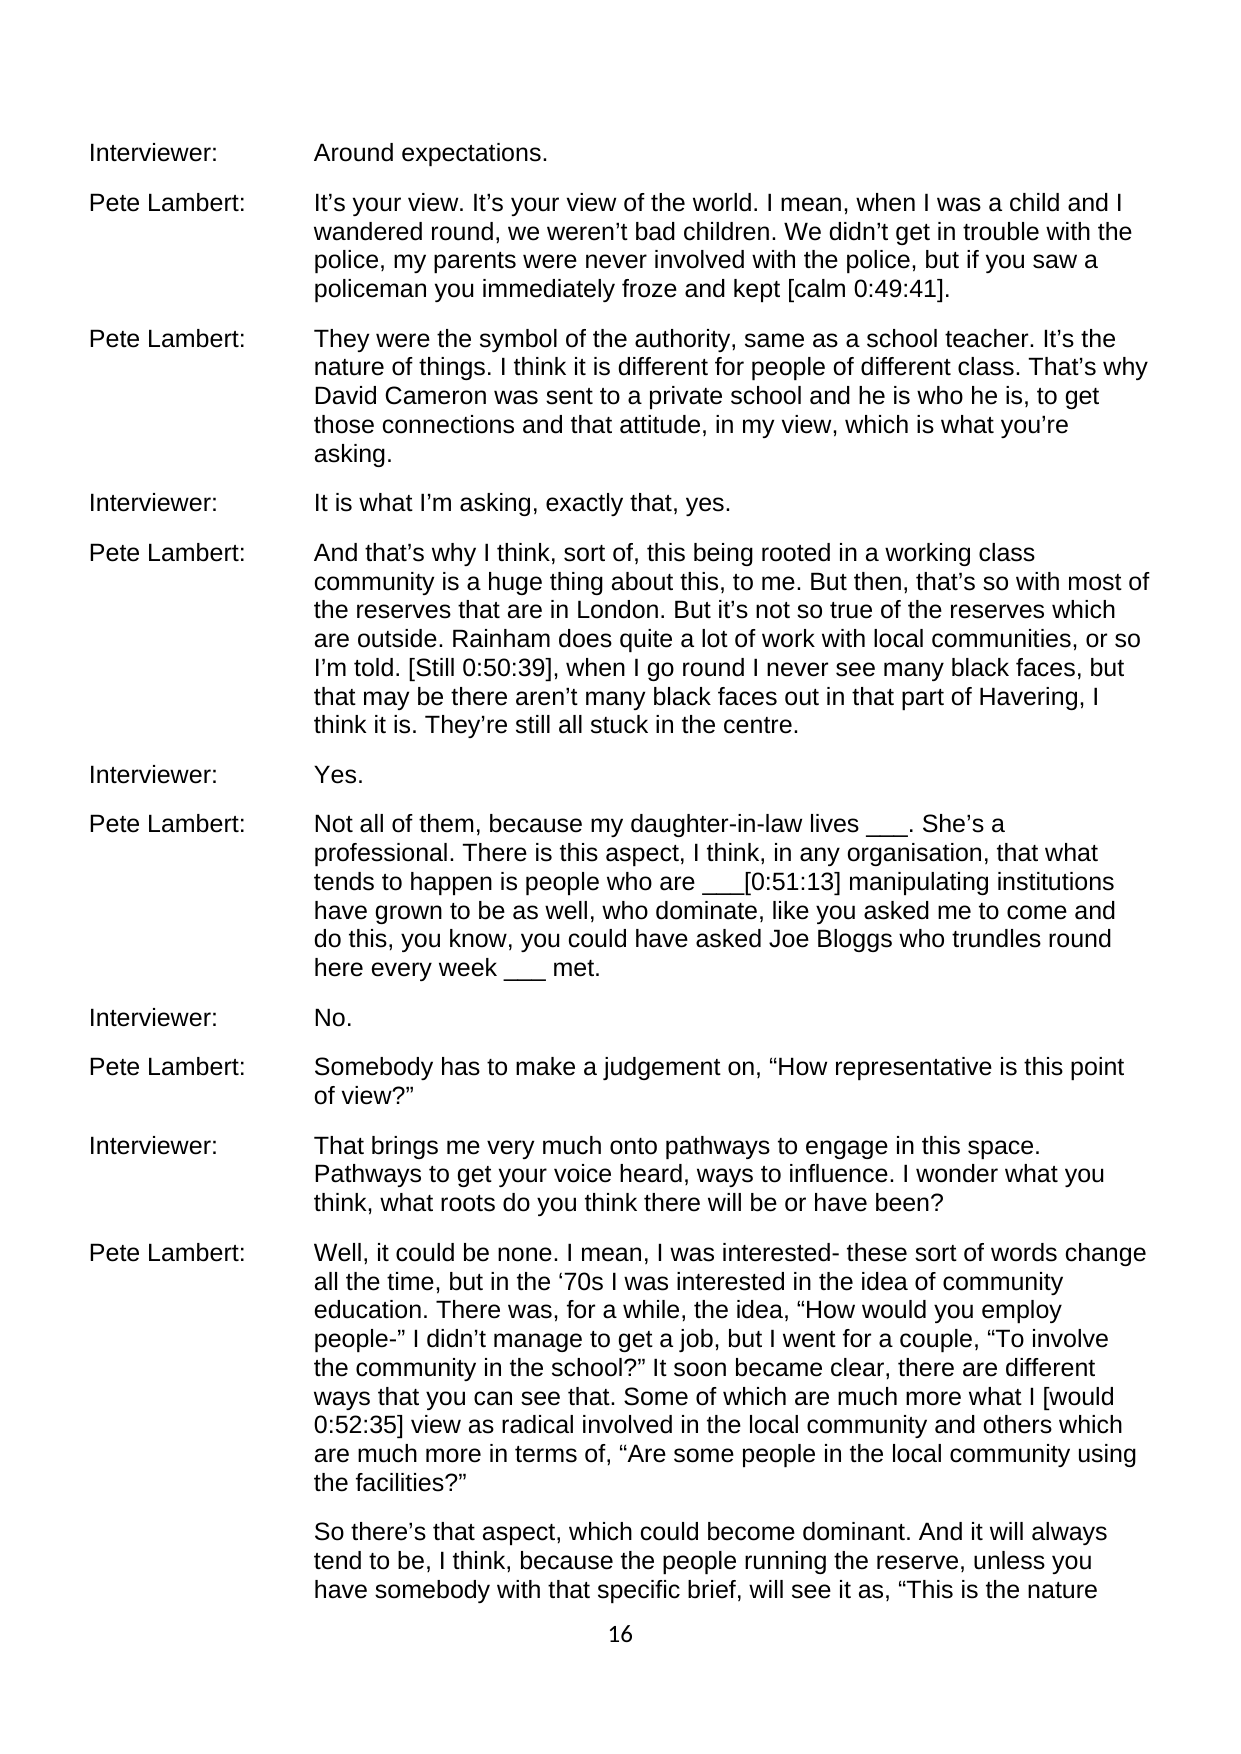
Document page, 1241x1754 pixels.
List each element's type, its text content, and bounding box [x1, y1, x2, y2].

text Pete Lambert: And that’s why I think, sort of, this being rooted in a working class community is a huge thing about this, to me. But then, that’s so with most of the reserves that are in London. But it’s not so true of the reserves which are outside. Rainham does quite a lot of work with local communities, or so I’m told. [Still 0:50:39], when I go round I never see many black faces, but that may be there aren’t many black faces out in that part of Havering, I think it is. They’re still all stuck in the centre. [89, 538, 1152, 739]
text Pete Lambert: It’s your view. It’s your view of the world. I mean, when I was a child and I wandered round, we weren’t bad children. We didn’t get in trouble with the police, my parents were never involved with the police, but if you saw a policeman you immediately froze and kept [calm 0:49:41]. [89, 188, 1152, 303]
text Pete Lambert: Not all of them, because my daughter-in-law lives ___. She’s a professional. There is this aspect, I think, in any organisation, that what tends to happen is people who are ___[0:51:13] manipulating institutions have grown to be as well, who dominate, like you asked me to come and do this, you know, you could have asked Joe Bloggs who trundles round here every week ___ met. [89, 809, 1152, 982]
text Interviewer: Yes. [89, 760, 1152, 789]
text Interviewer: That brings me very much onto pathways to engage in this space. Pathways to get your voice heard, ways to influence. I wonder what you think, what roots do you think there will be or have been? [89, 1131, 1152, 1217]
text Interviewer: No. [89, 1003, 1152, 1032]
text Interviewer: Around expectations. [89, 138, 1152, 167]
text Pete Lambert: Well, it could be none. I mean, I was interested- these sort of words change all the time, but in the ‘70s I was interested in the idea of community education. There was, for a while, the idea, “How would you employ people-” I didn’t manage to get a job, but I went for a couple, “To involve the community in the school?” It soon became clear, there are different ways that you can see that. Some of which are much more what I [would 0:52:35] view as radical involved in the local community and others which are much more in terms of, “Are some people in the local community using the facilities?” [89, 1238, 1152, 1497]
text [314, 1517, 1152, 1604]
text Pete Lambert: Somebody has to make a judgement on, “How representative is this point of view?” [89, 1052, 1152, 1110]
text Pete Lambert: They were the symbol of the authority, same as a school teacher. It’s the nature of things. I think it is different for people of different class. That’s why David Cameron was sent to a private school and he is who he is, to get those connections and that attitude, in my view, which is what you’re asking. [89, 324, 1152, 467]
text Interviewer: It is what I’m asking, exactly that, yes. [89, 488, 1152, 517]
